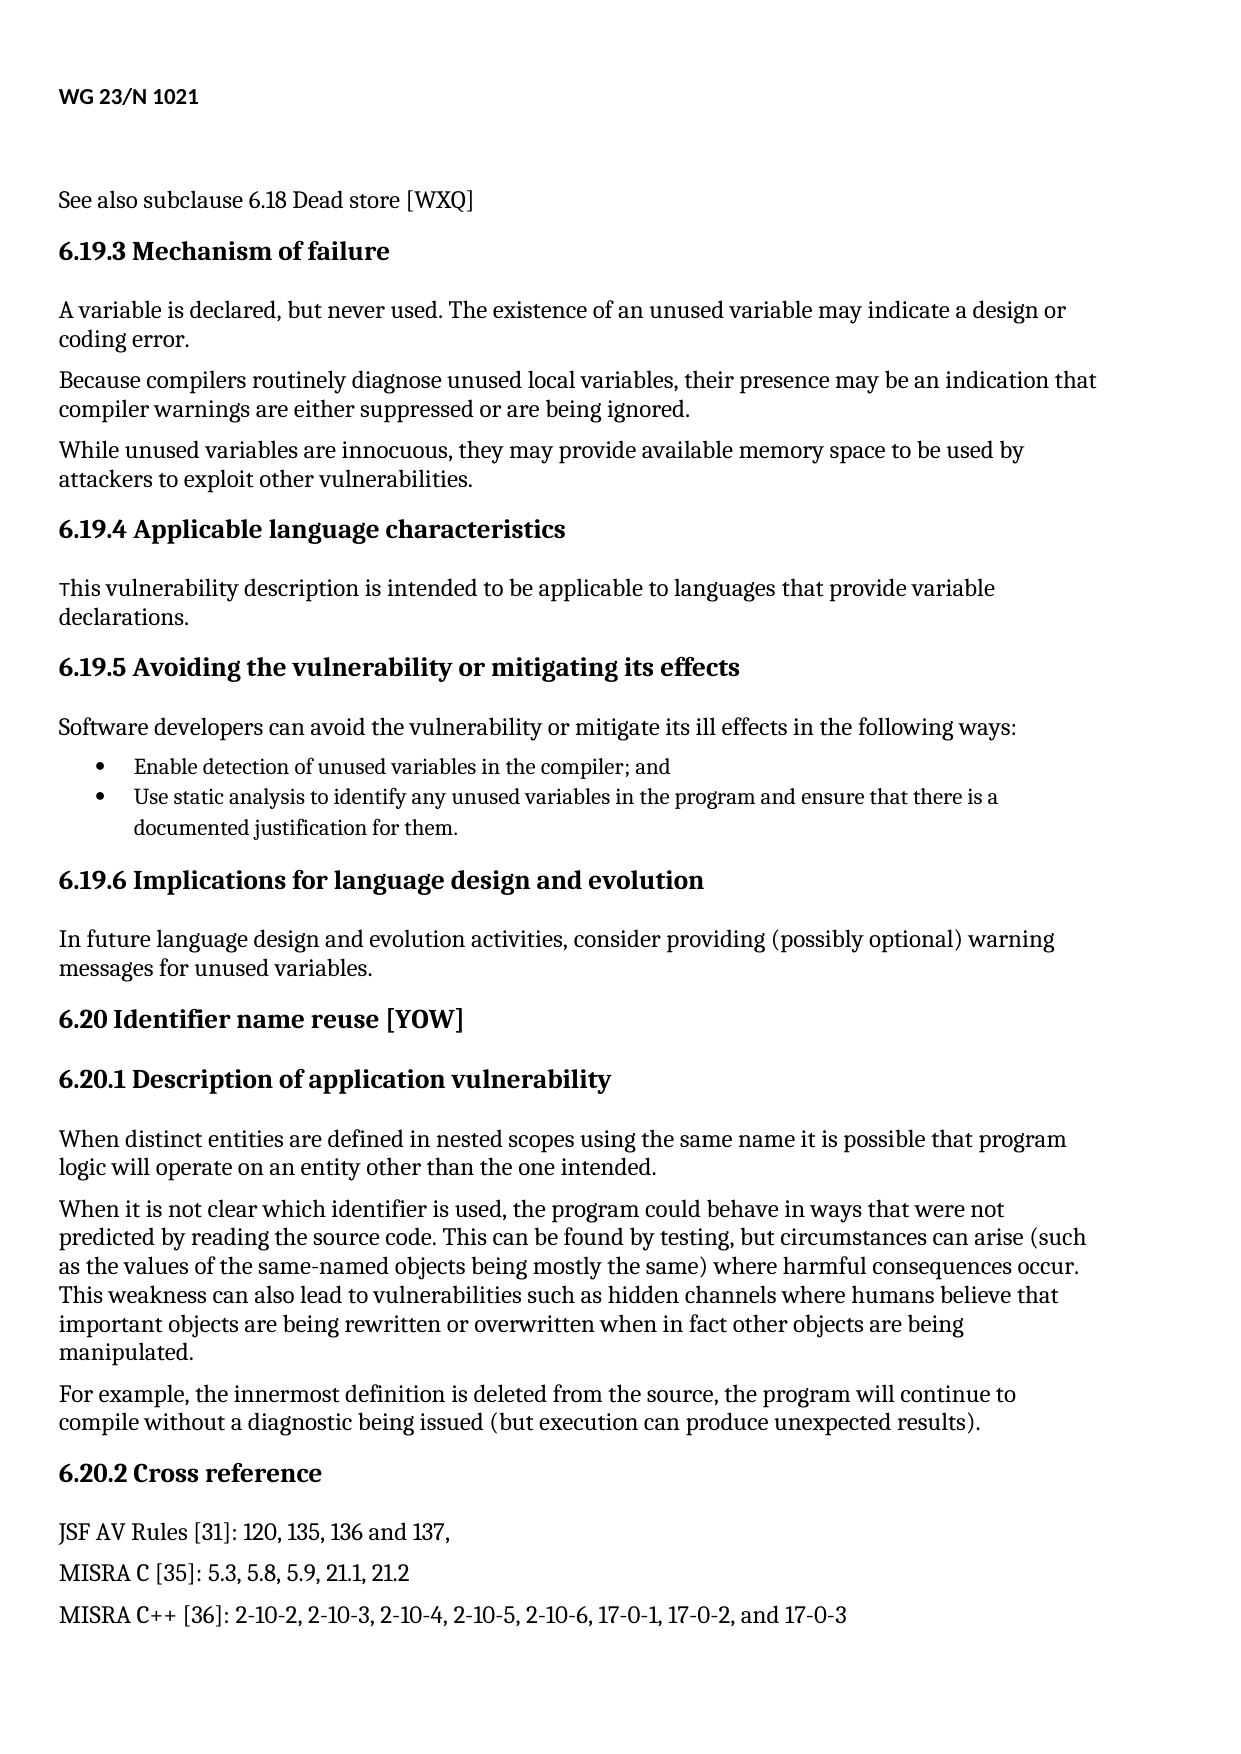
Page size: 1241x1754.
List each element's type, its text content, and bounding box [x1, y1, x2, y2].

text In future language design and evolution activities, consider providing (possibly optional) warning messages for unused variables. [58, 925, 1099, 983]
subtitle 6.19.3 Mechanism of failure [58, 236, 1099, 267]
subtitle 6.20 Identifier name reuse [YOW] [58, 1004, 1099, 1035]
text Software developers can avoid the vulnerability or mitigate its ill effects in the following ways: [58, 713, 1099, 741]
text A variable is declared, but never used. The existence of an unused variable may indicate a design or coding error. [58, 296, 1099, 353]
text MISRA C [35]: 5.3, 5.8, 5.9, 21.1, 21.2 [58, 1559, 1099, 1588]
subtitle 6.19.5 Avoiding the vulnerability or mitigating its effects [58, 652, 1099, 684]
subtitle 6.19.6 Implications for language design and evolution [58, 865, 1099, 896]
list Use static analysis to identify any unused variables in the program and ensure that there is a documented justification for them. [96, 784, 1099, 841]
text When distinct entities are defined in nested scopes using the same name it is possible that program logic will operate on an entity other than the one intended. [58, 1124, 1099, 1182]
text When it is not clear which identifier is used, the program could behave in ways that were not predicted by reading the source code. This can be found by testing, but circumstances can arise (such as the values of the same-named objects being mostly the same) where harmful consequences occur. This weakness can also lead to vulnerabilities such as hidden channels where humans believe that important objects are being rewritten or overwritten when in fact other objects are being manipulated. [58, 1194, 1099, 1367]
text JSF AV Rules [31]: 120, 135, 136 and 137, [58, 1518, 1099, 1547]
text This vulnerability description is intended to be applicable to languages that provide variable declarations. [58, 574, 1099, 632]
text Because compilers routinely diagnose unused local variables, their presence may be an indication that compiler warnings are either suppressed or are being ignored. [58, 366, 1099, 423]
subtitle 6.20.2 Cross reference [58, 1458, 1099, 1489]
text MISRA C++ [36]: 2-10-2, 2-10-3, 2-10-4, 2-10-5, 2-10-6, 17-0-1, 17-0-2, and 17-0-3 [58, 1601, 1099, 1629]
text See also subclause 6.18 Dead store [WXQ] [58, 186, 1099, 215]
text For example, the innermost definition is deleted from the source, the program will continue to compile without a diagnostic being issued (but execution can produce unexpected results). [58, 1379, 1099, 1437]
list Enable detection of unused variables in the compiler; and [96, 754, 1099, 780]
subtitle 6.19.4 Applicable language characteristics [58, 514, 1099, 545]
text While unused variables are innocuous, they may provide available memory space to be used by attackers to exploit other vulnerabilities. [58, 436, 1099, 493]
subtitle 6.20.1 Description of application vulnerability [58, 1064, 1099, 1096]
